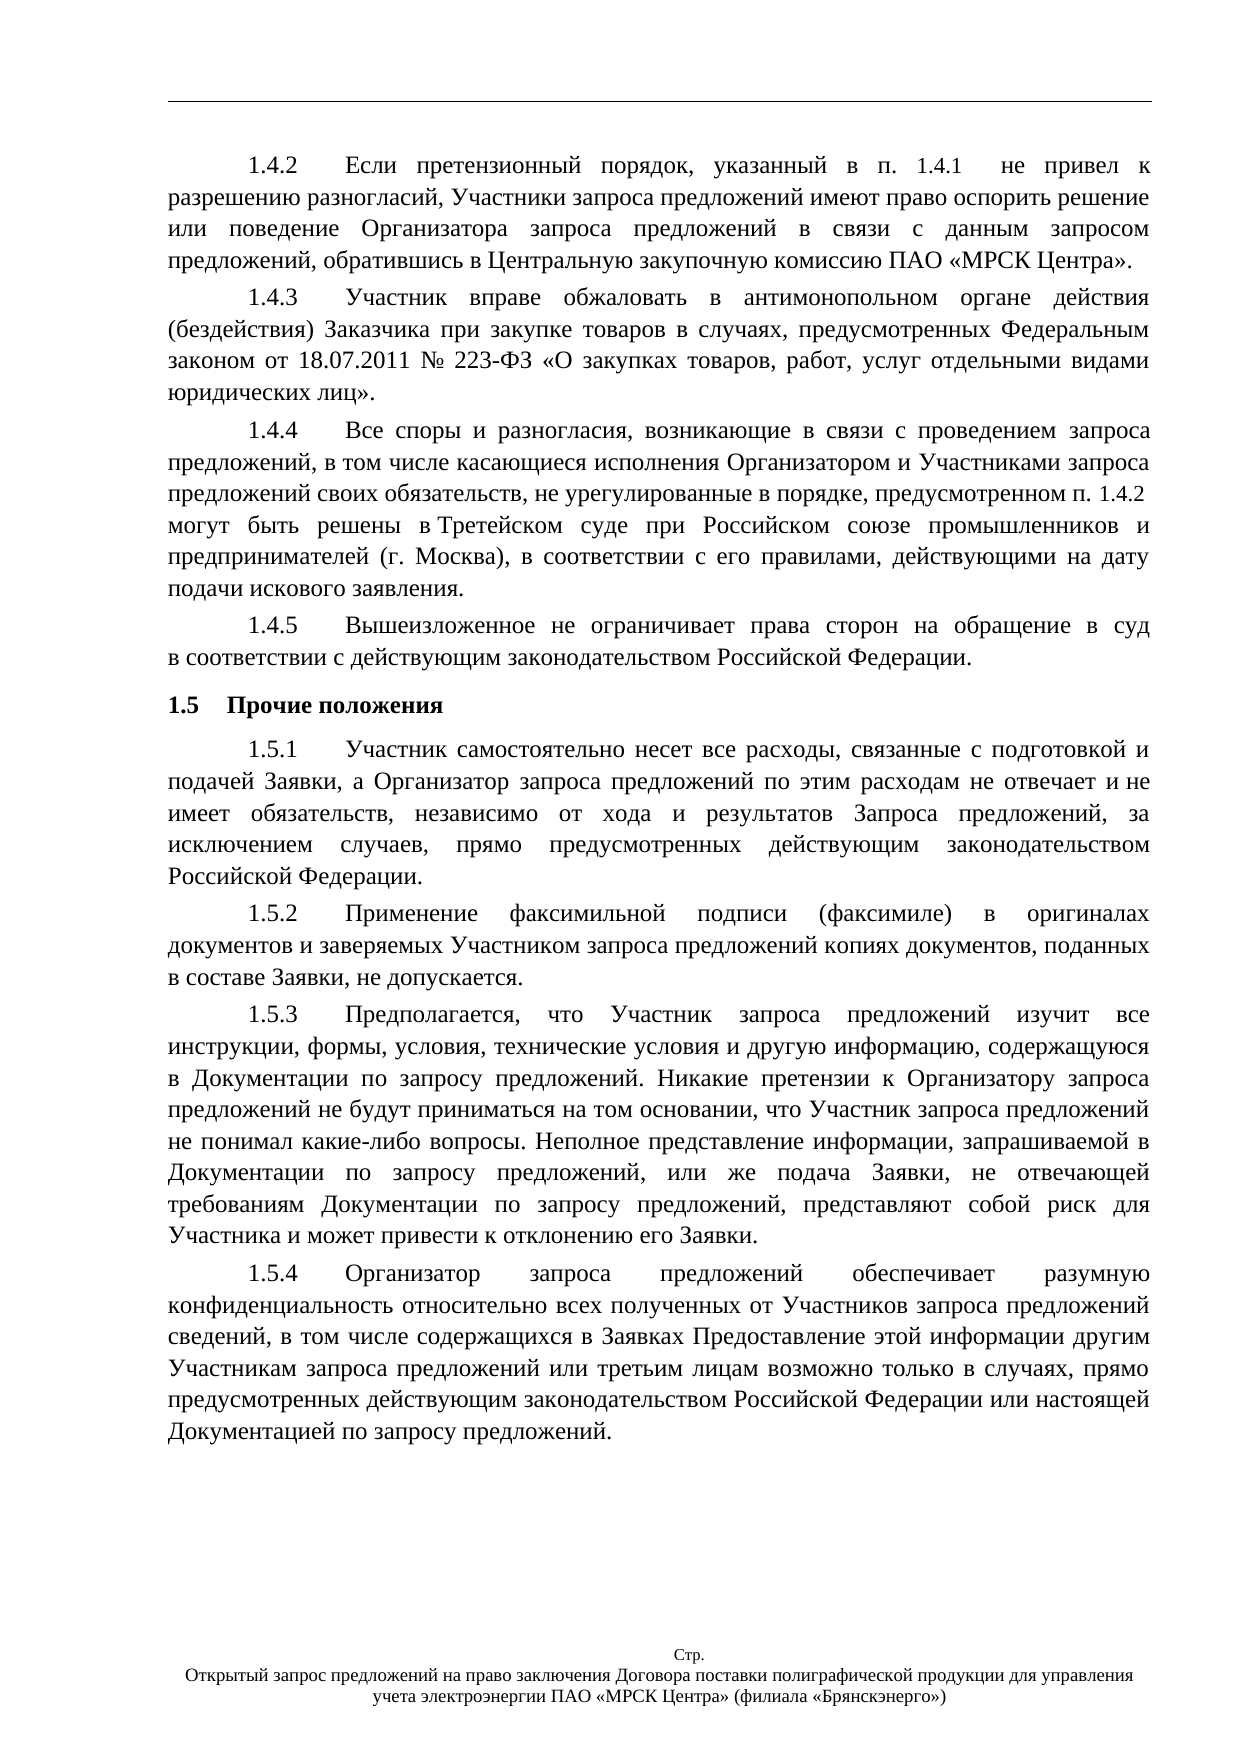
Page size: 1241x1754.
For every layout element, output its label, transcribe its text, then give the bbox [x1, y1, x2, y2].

list Если претензионный порядок, указанный в п. 1.4.1 не привел к разрешению разногласий, Участники запроса предложений имеют право оспорить решение или поведение Организатора запроса предложений в связи с данным запросом предложений, обратившись в Центральную закупочную комиссию ПАО «МРСК Центра». [168, 150, 1150, 273]
list Участник вправе обжаловать в антимонопольном органе действия (бездействия) Заказчика при закупке товаров в случаях, предусмотренных Федеральным законом от 18.07.2011 № 223-ФЗ «О закупках товаров, работ, услуг отдельными видами юридических лиц». [168, 282, 1150, 406]
subtitle Прочие положения [168, 690, 1152, 719]
list Участник самостоятельно несет все расходы, связанные с подготовкой и подачей Заявки, а Организатор запроса предложений по этим расходам не отвечает и не имеет обязательств, независимо от хода и результатов Запроса предложений, за исключением случаев, прямо предусмотренных действующим законодательством Российской Федерации. [168, 734, 1150, 889]
list Вышеизложенное не ограничивает права сторон на обращение в суд в соответствии с действующим законодательством Российской Федерации. [168, 611, 1150, 671]
list Применение факсимильной подписи (факсимиле) в оригиналах документов и заверяемых Участником запроса предложений копиях документов, поданных в составе Заявки, не допускается. [168, 898, 1150, 990]
list Организатор запроса предложений обеспечивает разумную конфиденциальность относительно всех полученных от Участников запроса предложений сведений, в том числе содержащихся в Заявках Предоставление этой информации другим Участникам запроса предложений или третьим лицам возможно только в случаях, прямо предусмотренных действующим законодательством Российской Федерации или настоящей Документацией по запросу предложений. [168, 1258, 1150, 1445]
list Все споры и разногласия, возникающие в связи с проведением запроса предложений, в том числе касающиеся исполнения Организатором и Участниками запроса предложений своих обязательств, не урегулированные в порядке, предусмотренном п. 1.4.2 могут быть решены в Третейском суде при Российском союзе промышленников и предпринимателей (г. Москва), в соответствии с его правилами, действующими на дату подачи искового заявления. [168, 415, 1150, 602]
list Предполагается, что Участник запроса предложений изучит все инструкции, формы, условия, технические условия и другую информацию, содержащуюся в Документации по запросу предложений. Никакие претензии к Организатору запроса предложений не будут приниматься на том основании, что Участник запроса предложений не понимал какие-либо вопросы. Неполное представление информации, запрашиваемой в Документации по запросу предложений, или же подача Заявки, не отвечающей требованиям Документации по запросу предложений, представляют собой риск для Участника и может привести к отклонению его Заявки. [168, 999, 1150, 1249]
